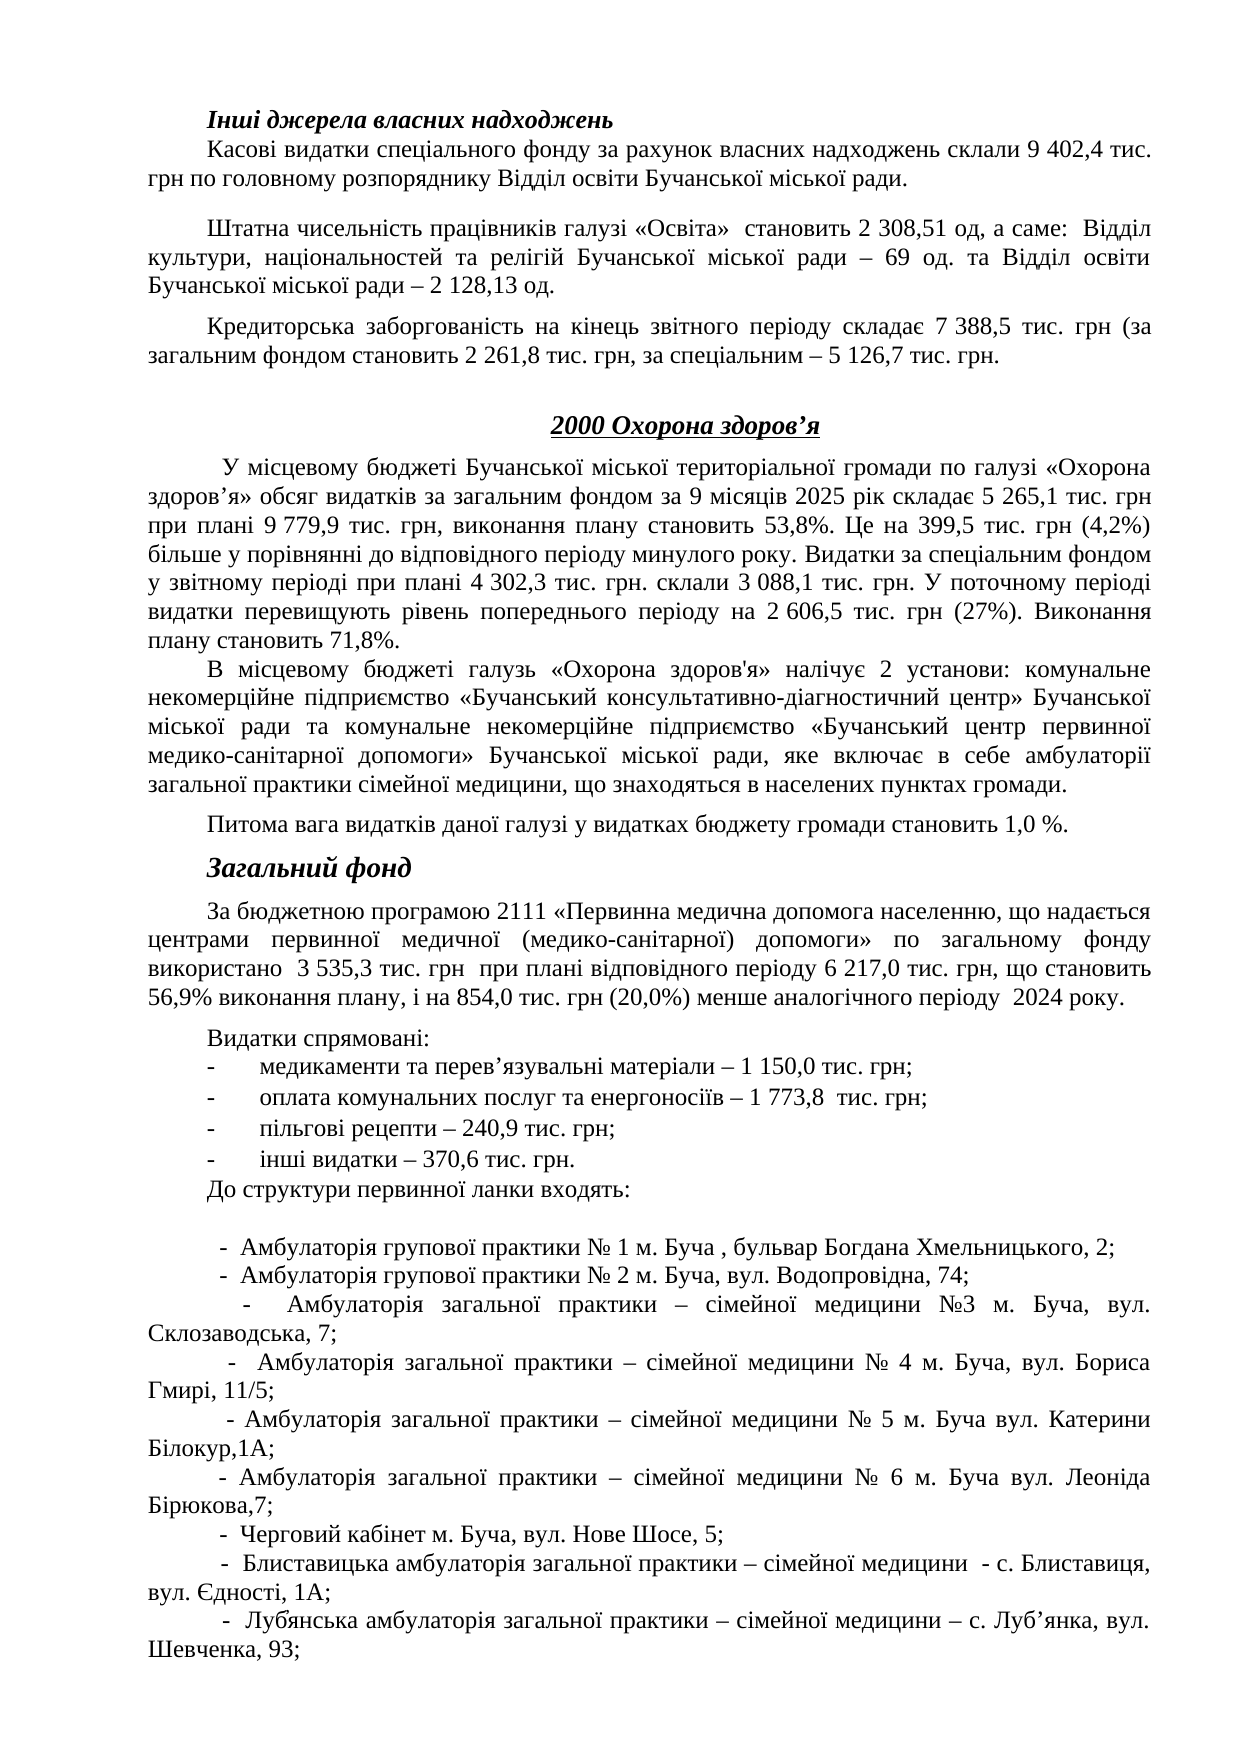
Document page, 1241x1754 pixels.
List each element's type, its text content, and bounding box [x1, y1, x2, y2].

text - Амбулаторія загальної практики – сімейної медицини № 6 м. Буча вул. Леоніда Бірюкова,7; [148, 1462, 1152, 1519]
text - Амбулаторія групової практики № 1 м. Буча , бульвар Богдана Хмельницького, 2; [148, 1232, 1152, 1261]
text Штатна чисельність працівників галузі «Освіта» становить 2 308,51 од, а саме: Відділ культури, національностей та релігій Бучанської міської ради – 69 од. та Відділ освіти Бучанської міської ради – 2 128,13 од. [148, 213, 1152, 299]
text Інші джерела власних надходжень [148, 104, 1152, 134]
list оплата комунальних послуг та енергоносіїв – 1 773,8 тис. грн; [207, 1082, 1152, 1111]
text 2000 Охорона здоров’я [148, 409, 1152, 441]
list інші видатки – 370,6 тис. грн. [207, 1144, 1152, 1172]
text - Черговий кабінет м. Буча, вул. Нове Шосе, 5; [148, 1519, 1152, 1548]
text - Амбулаторія загальної практики – сімейної медицини №3 м. Буча, вул. Склозаводська, 7; [148, 1289, 1152, 1347]
text Кредиторська заборгованість на кінець звітного періоду складає 7 388,5 тис. грн (за загальним фондом становить 2 261,8 тис. грн, за спеціальним – 5 126,7 тис. грн. [148, 311, 1152, 369]
text - Блиставицька амбулаторія загальної практики – сімейної медицини - с. Блиставиця, вул. Єдності, 1А; [148, 1548, 1152, 1606]
list пільгові рецепти – 240,9 тис. грн; [207, 1113, 1152, 1142]
text - Амбулаторія загальної практики – сімейної медицини № 5 м. Буча вул. Катерини Білокур,1А; [148, 1404, 1152, 1462]
text Загальний фонд [148, 850, 1152, 884]
text В місцевому бюджеті галузь «Охорона здоров'я» налічує 2 установи: комунальне некомерційне підприємство «Бучанський консультативно-діагностичний центр» Бучанської міської ради та комунальне некомерційне підприємство «Бучанський центр первинної медико-санітарної допомоги» Бучанської міської ради, яке включає в себе амбулаторії загальної практики сімейної медицини, що знаходяться в населених пунктах громади. [148, 654, 1152, 797]
text За бюджетною програмою 2111 «Первинна медична допомога населенню, що надається центрами первинної медичної (медико-санітарної) допомоги» по загальному фонду використано 3 535,3 тис. грн при плані відповідного періоду 6 217,0 тис. грн, що становить 56,9% виконання плану, і на 854,0 тис. грн (20,0%) менше аналогічного періоду 2024 року. [148, 896, 1152, 1011]
text Питома вага видатків даної галузі у видатках бюджету громади становить 1,0 %. [148, 809, 1152, 838]
text До структури первинної ланки входять: [148, 1174, 1152, 1203]
text У місцевому бюджеті Бучанської міської територіальної громади по галузі «Охорона здоров’я» обсяг видатків за загальним фондом за 9 місяців 2025 рік складає 5 265,1 тис. грн при плані 9 779,9 тис. грн, виконання плану становить 53,8%. Це на 399,5 тис. грн (4,2%) більше у порівнянні до відповідного періоду минулого року. Видатки за спеціальним фондом у звітному періоді при плані 4 302,3 тис. грн. склали 3 088,1 тис. грн. У поточному періоді видатки перевищують рівень попереднього періоду на 2 606,5 тис. грн (27%). Виконання плану становить 71,8%. [148, 452, 1152, 654]
text - Амбулаторія групової практики № 2 м. Буча, вул. Водопровідна, 74; [148, 1261, 1152, 1289]
text - Амбулаторія загальної практики – сімейної медицини № 4 м. Буча, вул. Бориса Гмирі, 11/5; [148, 1347, 1152, 1404]
list медикаменти та перев’язувальні матеріали – 1 150,0 тис. грн; [207, 1051, 1152, 1080]
text Касові видатки спеціального фонду за рахунок власних надходжень склали 9 402,4 тис. грн по головному розпоряднику Відділ освіти Бучанської міської ради. [148, 134, 1152, 191]
text - Луб҆янська амбулаторія загальної практики – сімейної медицини – с. Луб’янка, вул. Шевченка, 93; [148, 1606, 1152, 1663]
text Видатки спрямовані: [148, 1023, 1152, 1051]
